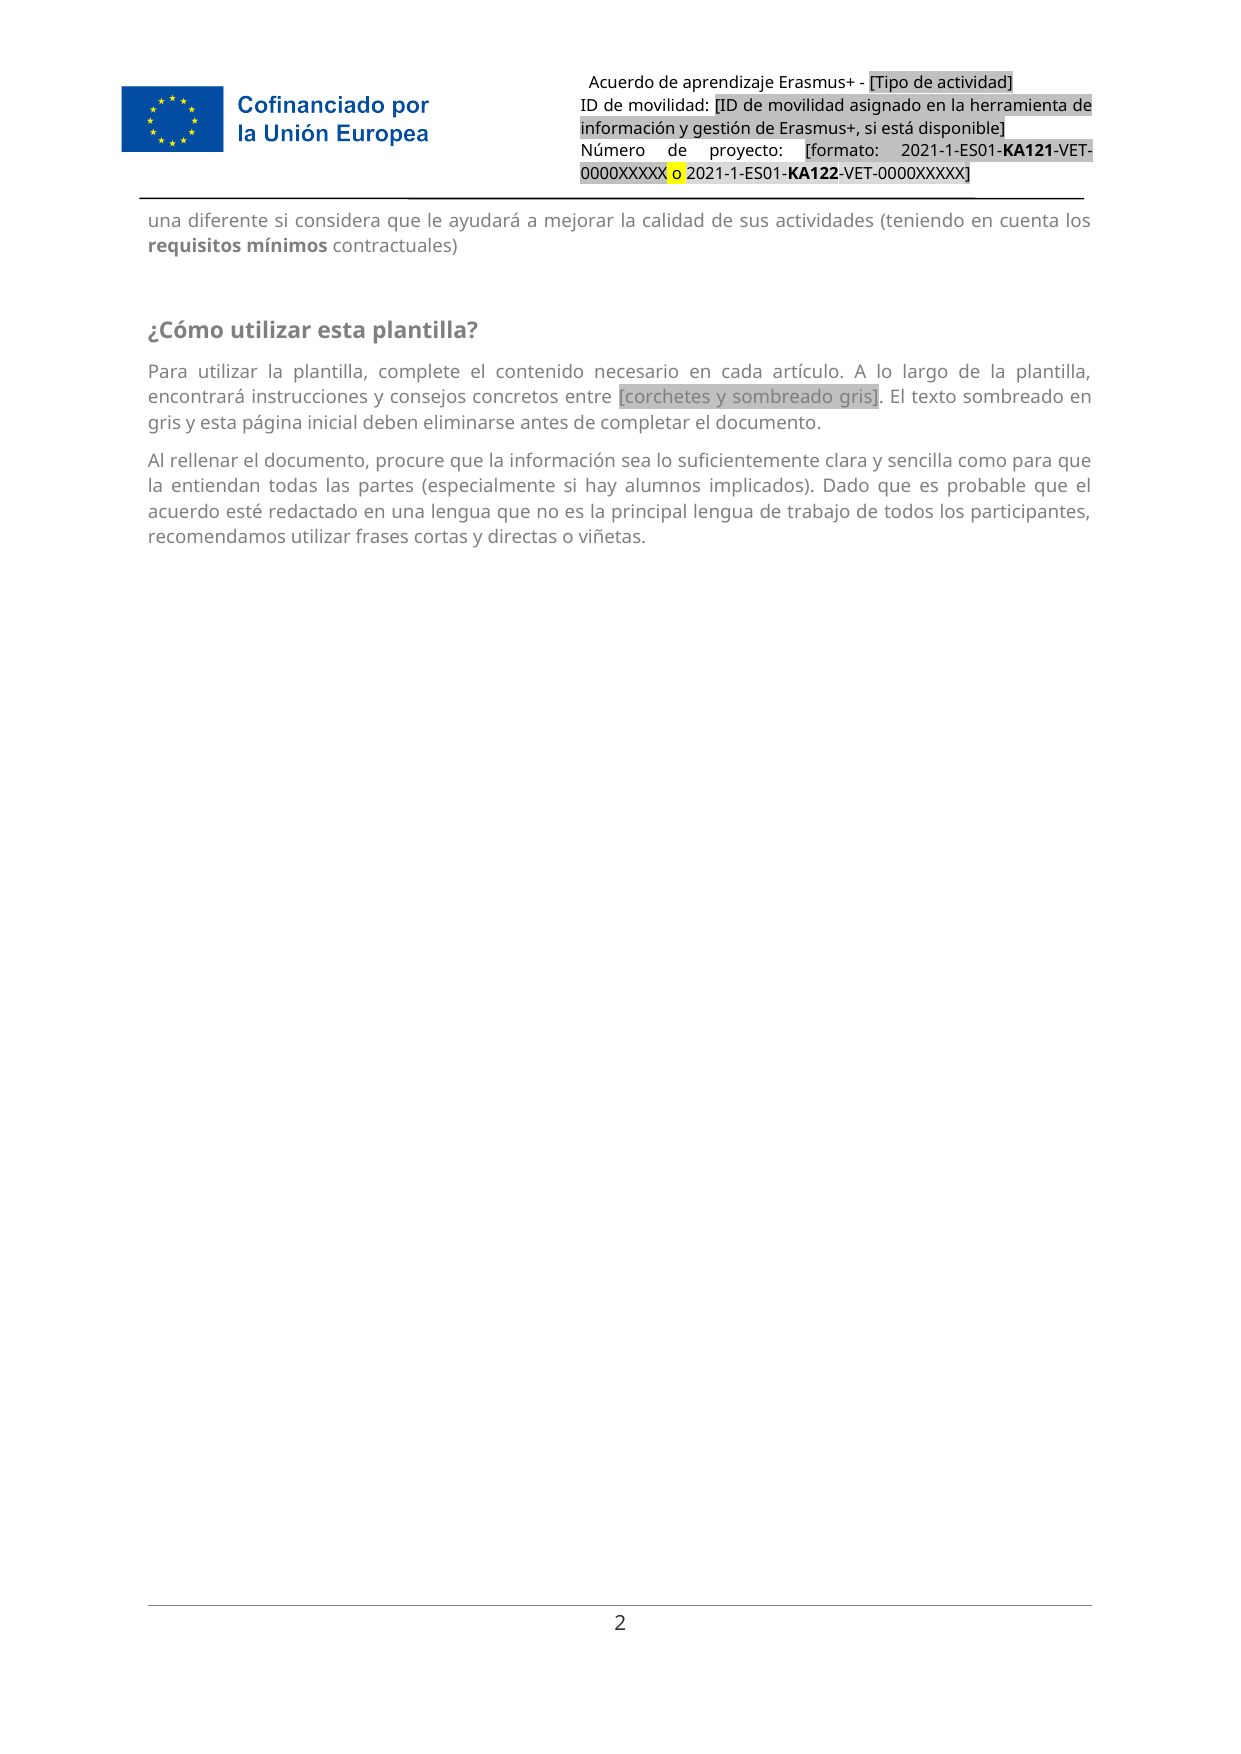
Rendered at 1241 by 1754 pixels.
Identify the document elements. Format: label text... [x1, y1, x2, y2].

text Al rellenar el documento, procure que la información sea lo suficientemente clara y sencilla como para que la entiendan todas las partes (especialmente si hay alumnos implicados). Dado que es probable que el acuerdo esté redactado en una lengua que no es la principal lengua de trabajo de todos los participantes, recomendamos utilizar frases cortas y directas o viñetas. [148, 447, 1092, 549]
text ¿Cómo utilizar esta plantilla? [148, 314, 1092, 346]
picture [117, 82, 483, 152]
text Para utilizar la plantilla, complete el contenido necesario en cada artículo. A lo largo de la plantilla, encontrará instrucciones y consejos concretos entre [corchetes y sombreado gris]. El texto sombreado en gris y esta página inicial deben eliminarse antes de completar el documento. [148, 358, 1092, 435]
